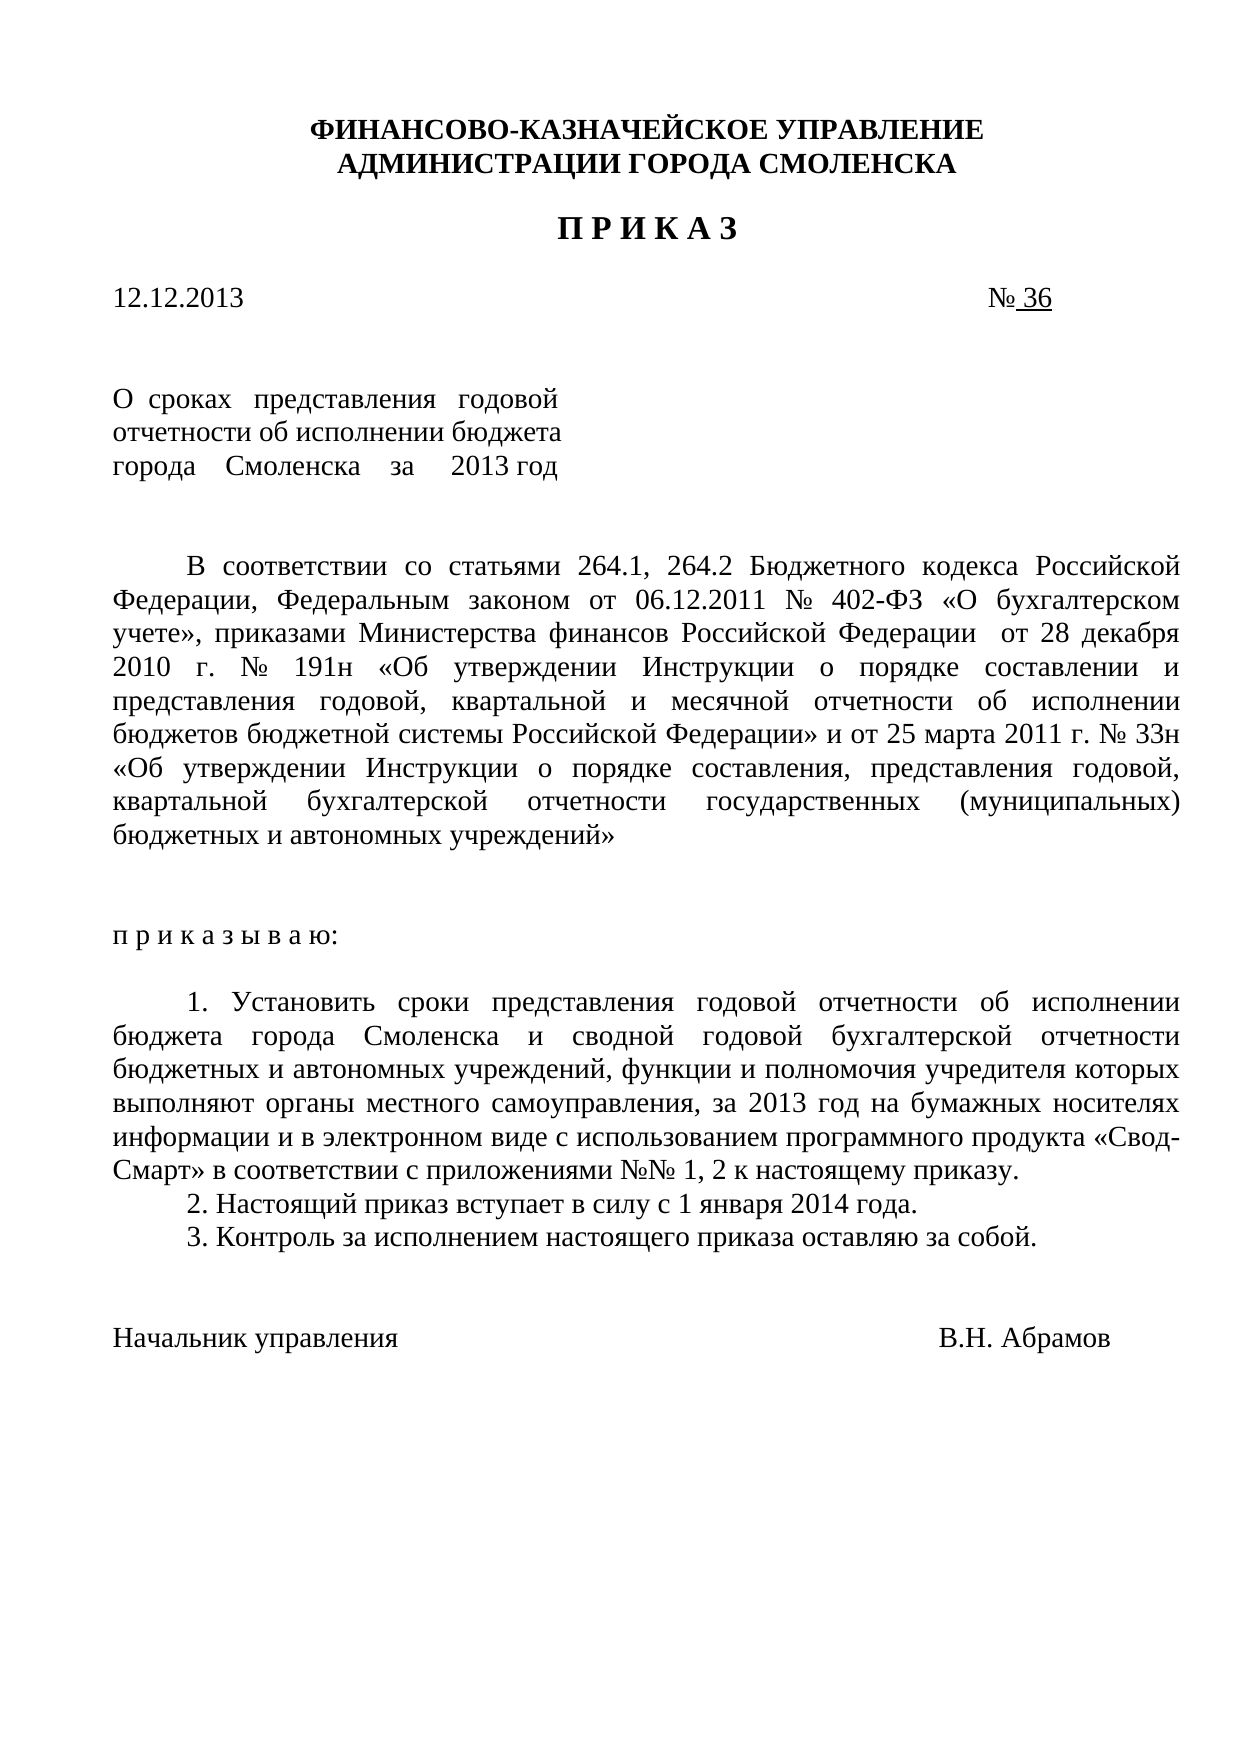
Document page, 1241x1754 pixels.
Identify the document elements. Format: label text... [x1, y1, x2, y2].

text п р и к а з ы в а ю: [112, 917, 1181, 951]
text Начальник управления В.Н. Абрамов [112, 1320, 1181, 1353]
text АДМИНИСТРАЦИИ ГОРОДА СМОЛЕНСКА [112, 146, 1181, 179]
text ФИНАНСОВО-КАЗНАЧЕЙСКОЕ УПРАВЛЕНИЕ [112, 112, 1181, 146]
text 3. Контроль за исполнением настоящего приказа оставляю за собой. [112, 1219, 1181, 1253]
text города Смоленска за 2013 год [112, 448, 1181, 481]
text 1. Установить сроки представления годовой отчетности об исполнении бюджета города Смоленска и сводной годовой бухгалтерской отчетности бюджетных и автономных учреждений, функции и полномочия учредителя которых выполняют органы местного самоуправления, за 2013 год на бумажных носителях информации и в электронном виде с использованием программного продукта «Свод-Смарт» в соответствии с приложениями №№ 1, 2 к настоящему приказу. [112, 984, 1181, 1186]
text 12.12.2013 № 36 [112, 280, 1181, 314]
text отчетности об исполнении бюджета [112, 414, 1181, 448]
text 2. Настоящий приказ вступает в силу с 1 января 2014 года. [112, 1186, 1181, 1219]
subtitle П Р И К А З [112, 208, 1181, 247]
text В соответствии со статьями 264.1, 264.2 Бюджетного кодекса Российской Федерации, Федеральным законом от 06.12.2011 № 402-ФЗ «О бухгалтерском учете», приказами Министерства финансов Российской Федерации от 28 декабря . № 191н «Об утверждении Инструкции о порядке составлении и представления годовой, квартальной и месячной отчетности об исполнении бюджетов бюджетной системы Российской Федерации» и от 25 марта 2011 г. № 33н «Об утверждении Инструкции о порядке составления, представления годовой, квартальной бухгалтерской отчетности государственных (муниципальных) бюджетных и автономных учреждений» [112, 548, 1181, 850]
text О сроках представления годовой [112, 381, 1181, 414]
